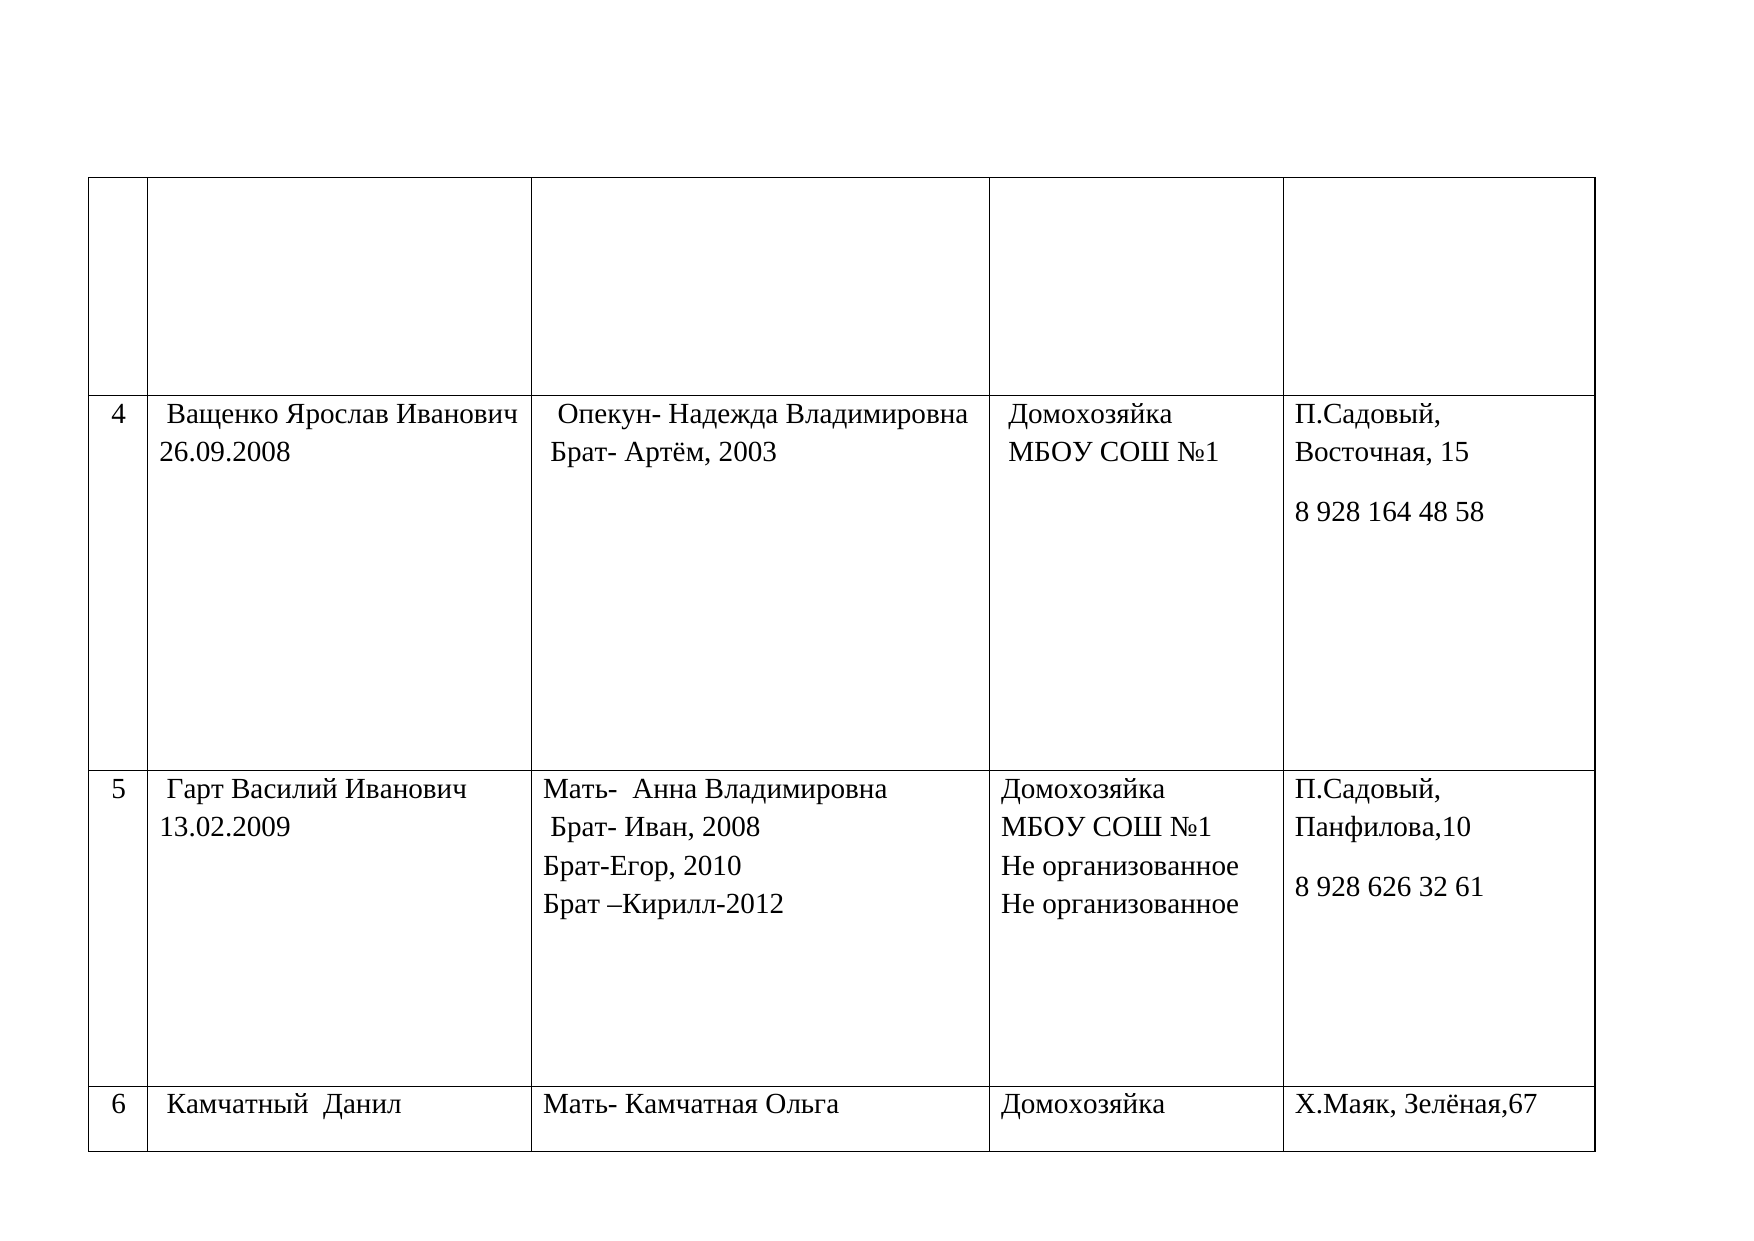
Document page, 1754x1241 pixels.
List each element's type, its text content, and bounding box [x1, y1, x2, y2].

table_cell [990, 178, 1283, 395]
table_cell Ващенко Ярослав Иванович 26.09.2008 [148, 396, 531, 770]
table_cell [1284, 178, 1594, 395]
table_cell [532, 178, 989, 395]
table_cell 4 [89, 396, 147, 770]
table_cell Домохозяйка МБОУ СОШ №1 [990, 396, 1283, 770]
table_cell 3 [89, 178, 147, 395]
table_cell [148, 1087, 531, 1151]
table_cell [148, 178, 531, 395]
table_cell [990, 1087, 1283, 1151]
table_cell Опекун- Надежда Владимировна Брат- Артём, 2003 [532, 396, 989, 770]
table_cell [532, 1087, 989, 1151]
table_cell 5 [89, 771, 147, 1086]
table_cell П.Садовый, Панфилова,10 8 928 626 32 61 [1284, 771, 1594, 1086]
table_cell П.Садовый, Восточная, 15 8 928 164 48 58 [1284, 396, 1594, 770]
table_cell Мать- Анна Владимировна Брат- Иван, 2008 Брат-Егор, 2010 Брат –Кирилл-2012 [532, 771, 989, 1086]
table_cell 6 [89, 1087, 147, 1151]
table_cell Домохозяйка МБОУ СОШ №1 Не организованное Не организованное [990, 771, 1283, 1086]
table_cell Х.Маяк, Зелёная,67 [1284, 1087, 1594, 1151]
table_cell Гарт Василий Иванович 13.02.2009 [148, 771, 531, 1086]
